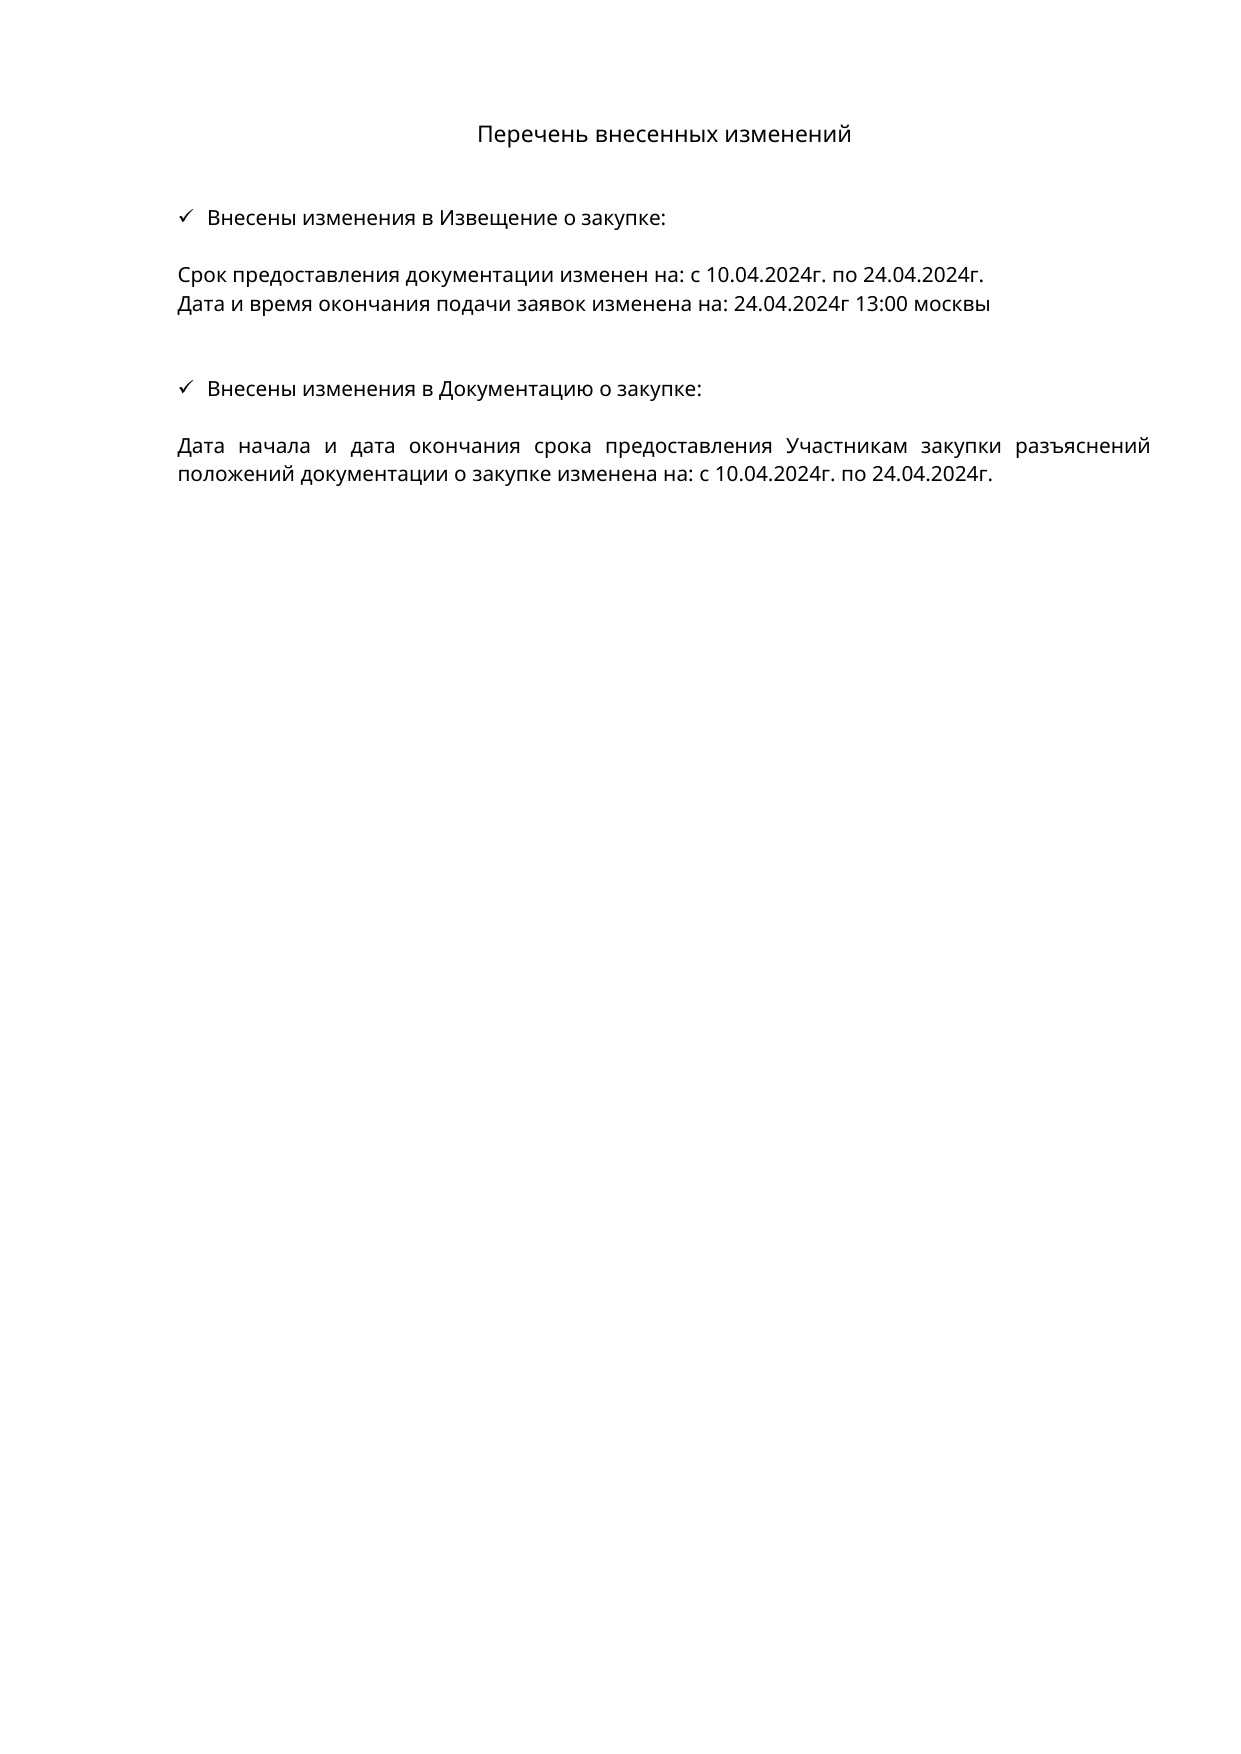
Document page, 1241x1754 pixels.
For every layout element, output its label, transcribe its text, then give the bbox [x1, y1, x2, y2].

text Дата начала и дата окончания срока предоставления Участникам закупки разъяснений положений документации о закупке изменена на: с 10.04.2024г. по 24.04.2024г. [177, 431, 1152, 488]
text Срок предоставления документации изменен на: с 10.04.2024г. по 24.04.2024г. [177, 260, 1152, 289]
list Внесены изменения в Извещение о закупке: [177, 203, 1152, 232]
text Перечень внесенных изменений [177, 118, 1152, 149]
list Внесены изменения в Документацию о закупке: [177, 374, 1152, 402]
text Дата и время окончания подачи заявок изменена на: 24.04.2024г 13:00 москвы [177, 289, 1152, 317]
